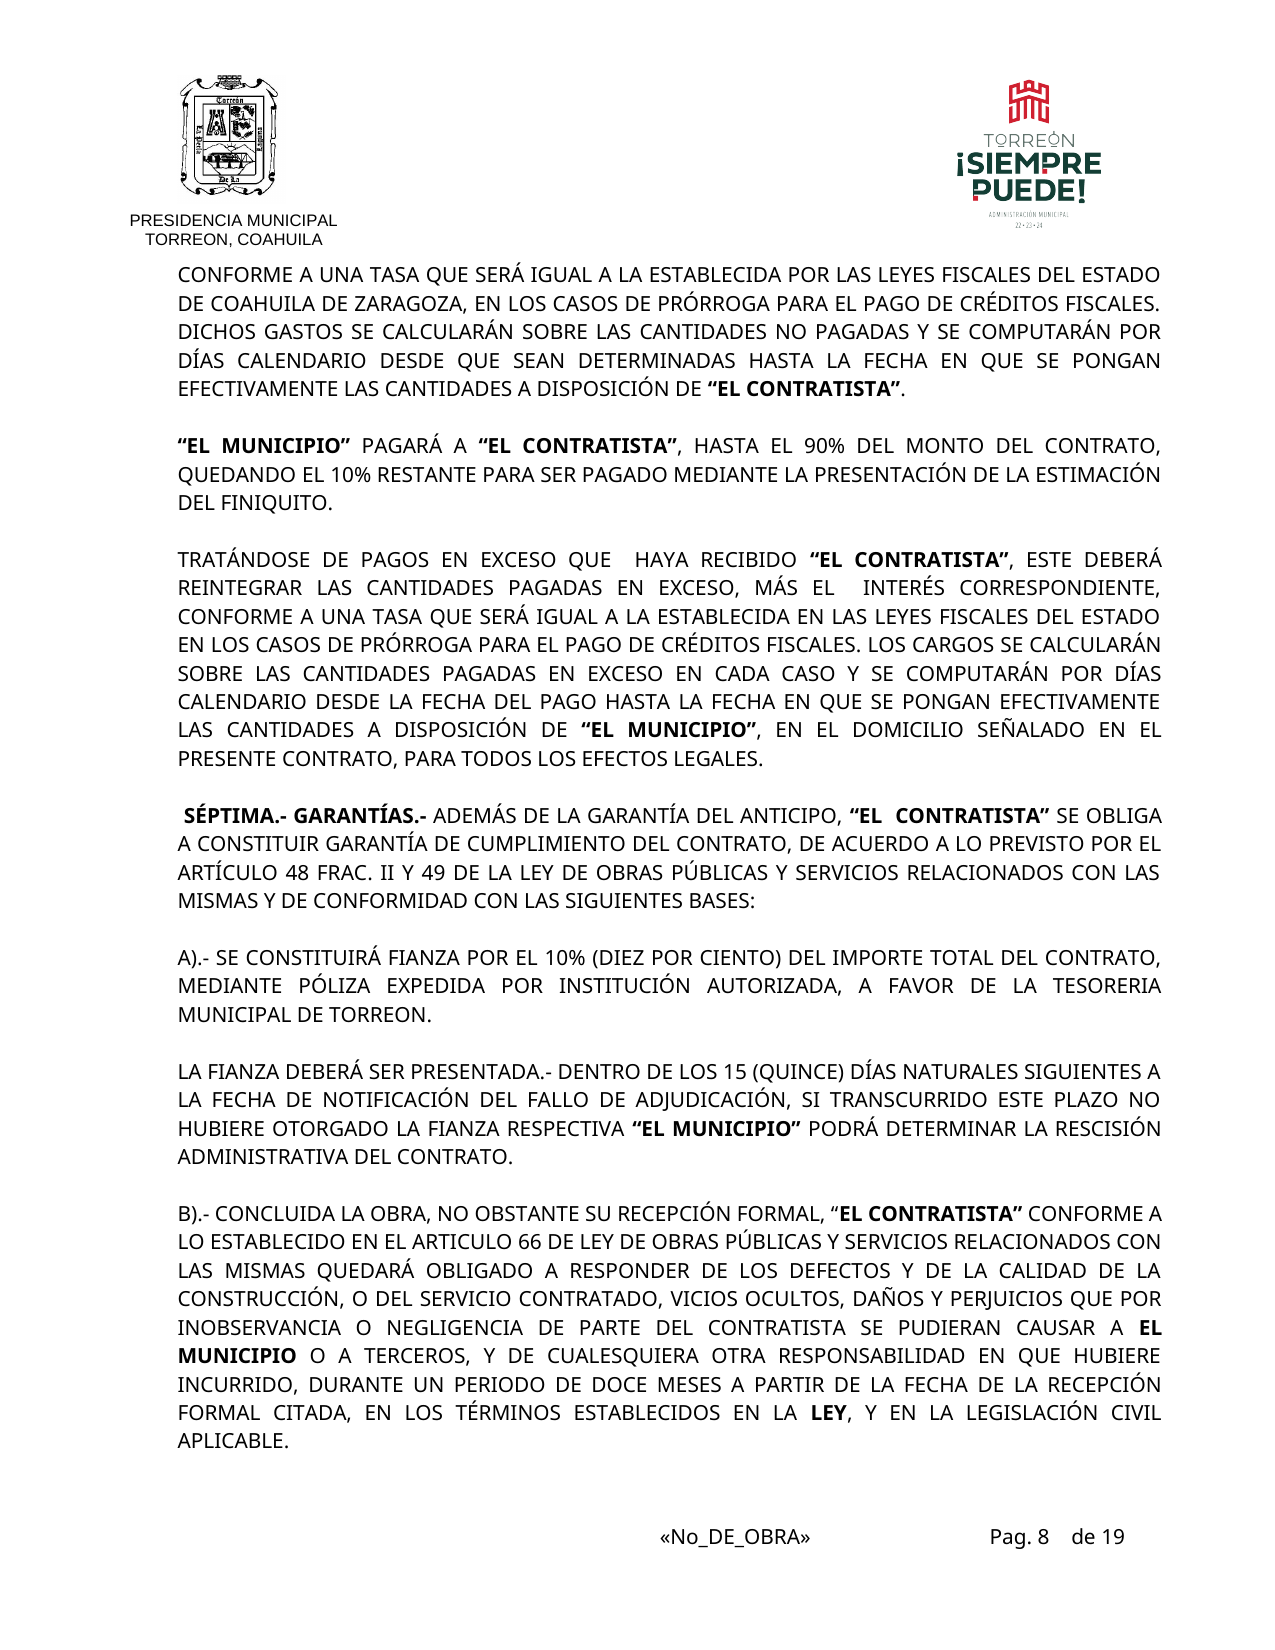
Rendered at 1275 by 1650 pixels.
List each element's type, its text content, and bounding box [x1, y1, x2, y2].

text A).- SE CONSTITUIRÁ FIANZA POR EL 10% (DIEZ POR CIENTO) DEL IMPORTE TOTAL DEL CONTRATO, MEDIANTE PÓLIZA EXPEDIDA POR INSTITUCIÓN AUTORIZADA, A FAVOR DE DE TORREON. [177, 943, 1162, 1028]
picture [917, 36, 1141, 261]
text SER PRESENTADA.- DENTRO DE LOS 15 (QUINCE) DÍAS NATURALES SIGUIENTES A LA FECHA DE NOTIFICACIÓN DEL FALLO DE ADJUDICACIÓN, SI TRANSCURRIDO ESTE PLAZO NO HUBIERE OTORGADO LA FIANZA RESPECTIVA “EL MUNICIPIO” PODRÁ DETERMINAR LA RESCISIÓN ADMINISTRATIVA DEL CONTRATO. [177, 1057, 1162, 1171]
text SÉPTIMA.- GARANTÍAS.- ADEMÁS DE LA GARANTÍA DEL ANTICIPO, “EL CONTRATISTA” SE OBLIGA A CONSTITUIR GARANTÍA DE CUMPLIMIENTO DEL CONTRATO, DE ACUERDO A LO PREVISTO POR EL ARTÍCULO 48 FRAC. II Y 49 DE LA LEY DE OBRAS PÚBLICAS Y SERVICIOS RELACIONADOS CON LAS MISMAS Y DE CONFORMIDAD CON LAS SIGUIENTES BASES: [177, 801, 1162, 915]
text “EL MUNICIPIO” PAGARÁ A “EL CONTRATISTA”, HASTA EL 90% DEL MONTO DEL CONTRATO, QUEDANDO EL 10% RESTANTE PARA SER PAGADO MEDIANTE LA PRESENTACIÓN DE LA ESTIMACIÓN DEL FINIQUITO. [177, 431, 1162, 517]
picture [177, 75, 287, 204]
text B).- CONCLUIDA LA OBRA, NO OBSTANTE SU RECEPCIÓN FORMAL, “EL CONTRATISTA” CONFORME A LO ESTABLECIDO EN EL ARTICULO 66 DE LEY DE OBRAS PÚBLICAS Y SERVICIOS RELACIONADOS CON LAS MISMAS QUEDARÁ OBLIGADO A RESPONDER DE LOS DEFECTOS Y DE LA CALIDAD DE LA CONSTRUCCIÓN, O DEL SERVICIO CONTRATADO, VICIOS OCULTOS, DAÑOS Y PERJUICIOS QUE POR INOBSERVANCIA O NEGLIGENCIA DE PARTE DEL CONTRATISTA SE PUDIERAN CAUSAR A EL MUNICIPIO O A TERCEROS, Y DE CUALESQUIERA OTRA RESPONSABILIDAD EN QUE HUBIERE INCURRIDO, DURANTE UN PERIODO DE DOCE MESES A PARTIR DE LA FECHA DE LA RECEPCIÓN FORMAL CITADA, EN LOS TÉRMINOS ESTABLECIDOS EN LA LEY, Y EN LA LEGISLACIÓN CIVIL APLICABLE. [177, 1199, 1162, 1455]
text TRATÁNDOSE DE PAGOS EN EXCESO QUE HAYA RECIBIDO “EL CONTRATISTA”, ESTE DEBERÁ REINTEGRAR LAS CANTIDADES PAGADAS EN EXCESO, MÁS EL INTERÉS CORRESPONDIENTE, CONFORME A UNA TASA QUE SERÁ IGUAL A LA ESTABLECIDA EN LAS LEYES FISCALES DEL ESTADO EN LOS CASOS DE PRÓRROGA PARA EL PAGO DE CRÉDITOS FISCALES. LOS CARGOS SE CALCULARÁN SOBRE LAS CANTIDADES PAGADAS EN EXCESO EN CADA CASO Y SE COMPUTARÁN POR DÍAS CALENDARIO DESDE LA FECHA DEL PAGO HASTA LA FECHA EN QUE SE PONGAN EFECTIVAMENTE LAS CANTIDADES A DISPOSICIÓN DE “EL MUNICIPIO”, EN EL DOMICILIO SEÑALADO EN EL PRESENTE CONTRATO, PARA TODOS LOS EFECTOS LEGALES. [177, 545, 1162, 772]
